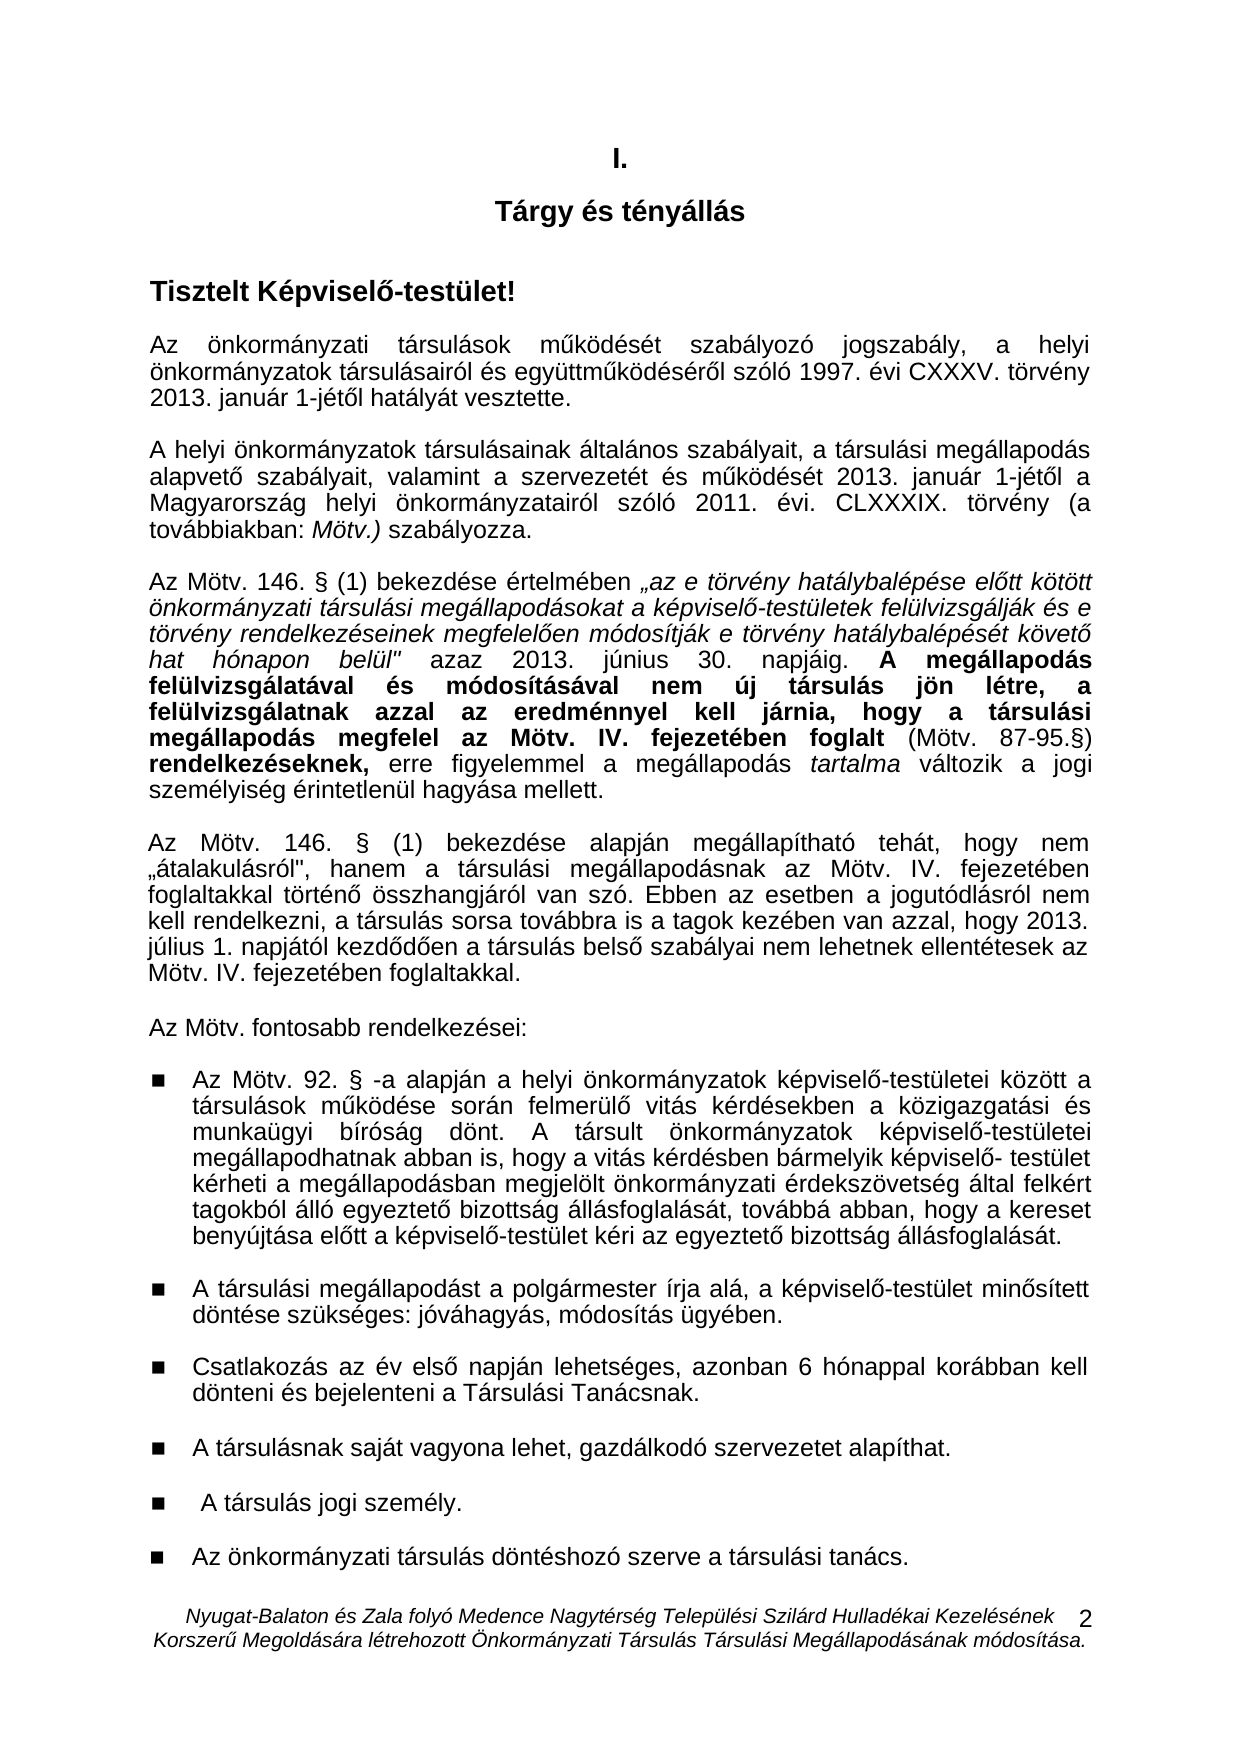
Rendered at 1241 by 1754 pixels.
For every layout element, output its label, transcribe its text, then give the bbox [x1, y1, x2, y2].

text A helyi önkormányzatok társulásainak általános szabályait, a társulási megállapodás alapvető szabályait, valamint a szervezetét és működését 2013. január 1-jétől a Magyarország helyi önkormányzatairól szóló 2011. évi. CLXXXIX. törvény (a továbbiakban: Mötv.) szabályozza. [149, 438, 1091, 543]
list Csatlakozás az év első napján lehetséges, azonban 6 hónappal korábban kell dönteni és bejelenteni a Társulási Tanácsnak. [151, 1354, 1089, 1407]
text I. [149, 148, 1091, 174]
list Az Mötv. 92. § -a alapján a helyi önkormányzatok képviselő-testületei között a társulások működése során felmerülő vitás kérdésekben a közigazgatási és munkaügyi bíróság dönt. A társult önkormányzatok képviselő-testületei megállapodhatnak abban is, hogy a vitás kérdésben bármelyik képviselő- testület kérheti a megállapodásban megjelölt önkormányzati érdekszövetség által felkért tagokból álló egyeztető bizottság állásfoglalását, továbbá abban, hogy a kereset benyújtása előtt a képviselő-testület kéri az egyeztető bizottság állásfoglalását. [151, 1067, 1093, 1250]
list A társulási megállapodást a polgármester írja alá, a képviselő-testület minősített döntése szükséges: jóváhagyás, módosítás ügyében. [151, 1276, 1089, 1329]
text Az Mötv. fontosabb rendelkezései: [149, 1013, 1093, 1041]
text Az önkormányzati társulások működését szabályozó jogszabály, a helyi önkormányzatok társulásairól és együttműködéséről szóló 1997. évi CXXXV. törvény 2013. január 1-jétől hatályát vesztette. [149, 333, 1091, 412]
text Tárgy és tényállás [149, 201, 1091, 227]
text Az Mötv. 146. § (1) bekezdése alapján megállapítható tehát, hogy nem „átalakulásról", hanem a társulási megállapodásnak az Mötv. IV. fejezetében foglaltakkal történő összhangjáról van szó. Ebben az esetben a jogutódlásról nem kell rendelkezni, a társulás sorsa továbbra is a tagok kezében van azzal, hogy 2013. július 1. napjától kezdődően a társulás belső szabályai nem lehetnek ellentétesek az Mötv. IV. fejezetében foglaltakkal. [148, 830, 1090, 987]
text Az Mötv. 146. § (1) bekezdése értelmében „az e törvény hatálybalépése előtt kötött önkormányzati társulási megállapodásokat a képviselő-testületek felülvizsgálják és e törvény rendelkezéseinek megfelelően módosítják e törvény hatálybalépését követő hat hónapon belül" azaz 2013. június 30. napjáig. A megállapodás felülvizsgálatával és módosításával nem új társulás jön létre, a felülvizsgálatnak azzal az eredménnyel kell járnia, hogy a társulási megállapodás megfelel az Mötv. IV. fejezetében foglalt (Mötv. 87-95.§) rendelkezéseknek, erre figyelemmel a megállapodás tartalma változik a jogi személyiség érintetlenül hagyása mellett. [149, 569, 1093, 804]
text Tisztelt Képviselő-testület! [149, 280, 1091, 306]
text ■ A társulás jogi személy. [151, 1488, 1093, 1517]
list Az önkormányzati társulás döntéshozó szerve a társulási tanács. [149, 1542, 1093, 1571]
list A társulásnak saját vagyona lehet, gazdálkodó szervezetet alapíthat. [151, 1433, 1093, 1462]
